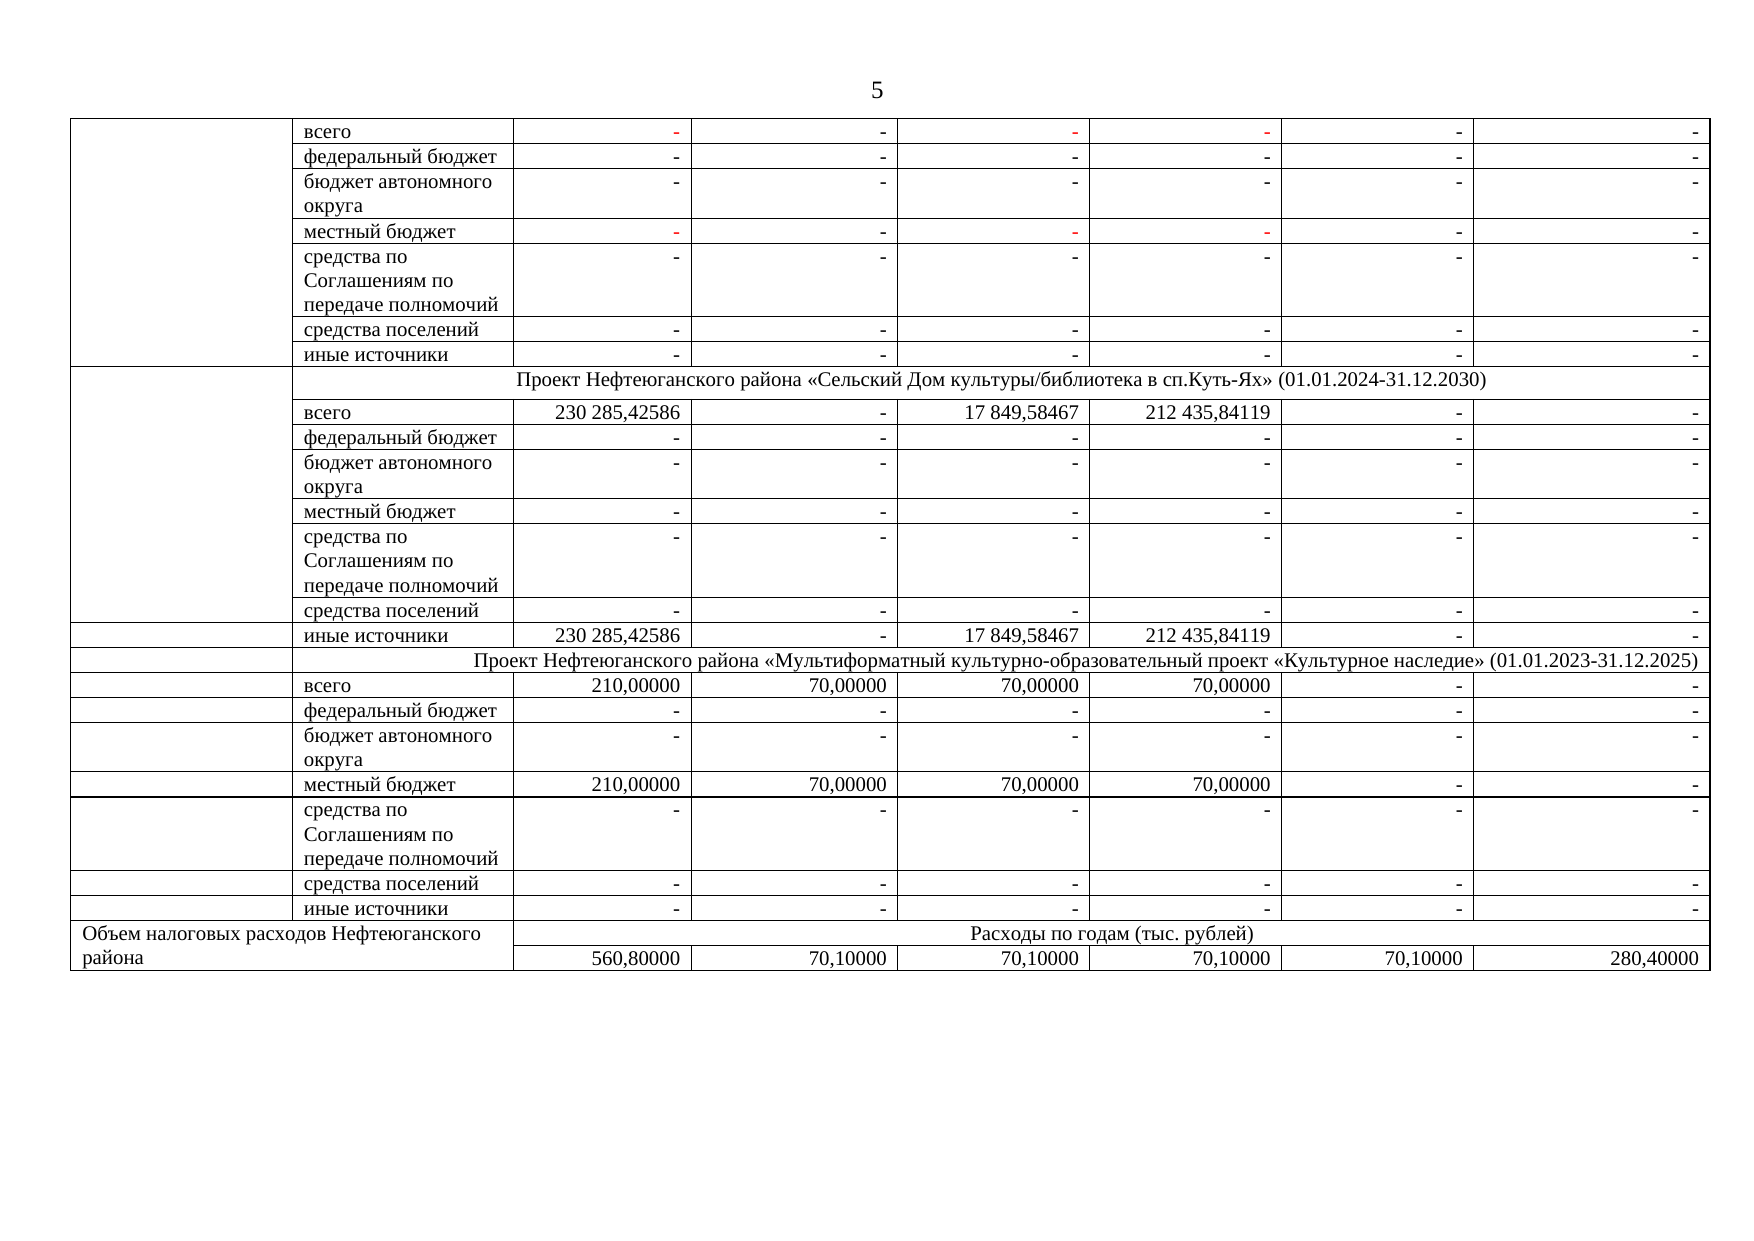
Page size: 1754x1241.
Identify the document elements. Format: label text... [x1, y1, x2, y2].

table_cell 70,00000 [898, 673, 1089, 697]
table_cell 230 285,42586 [514, 623, 691, 647]
table_cell - [1474, 524, 1709, 597]
table_cell 70,10000 [1282, 946, 1473, 970]
table_cell [71, 871, 292, 895]
table_cell 210,00000 [514, 673, 691, 697]
table_cell - [898, 871, 1089, 895]
table_cell 230 285,42586 [514, 400, 691, 424]
table_cell федеральный бюджет [293, 425, 513, 449]
table_cell - [1090, 425, 1281, 449]
table_cell - [1474, 798, 1709, 869]
table_cell - [514, 698, 691, 722]
table_cell - [1282, 342, 1473, 366]
table_cell всего [293, 119, 513, 143]
table_cell - [692, 598, 897, 622]
table_cell - [514, 169, 691, 217]
table_cell - [692, 798, 897, 869]
table_cell - [1090, 723, 1281, 771]
table_cell - [1282, 400, 1473, 424]
table_cell - [692, 219, 897, 243]
table_cell - [692, 169, 897, 217]
table_cell - [692, 698, 897, 722]
table_cell бюджет автономного округа [293, 169, 513, 217]
table_cell - [1090, 219, 1281, 243]
table_cell - [1282, 425, 1473, 449]
table_cell - [1282, 871, 1473, 895]
table_cell - [1474, 219, 1709, 243]
table_cell - [1474, 499, 1709, 523]
table_cell - [514, 317, 691, 341]
table_cell 560,80000 [514, 946, 691, 970]
table_cell - [1282, 144, 1473, 168]
table_cell Объем налоговых расходов Нефтеюганского района [71, 921, 513, 970]
table_cell - [1474, 623, 1709, 647]
table_cell Проект Нефтеюганского района «Мультиформатный культурно-образовательный проект «Культурное наследие» (01.01.2023-31.12.2025) [293, 648, 1709, 672]
table_cell - [1282, 169, 1473, 217]
table_cell - [692, 623, 897, 647]
table_cell - [514, 524, 691, 597]
table_cell 210,00000 [514, 772, 691, 796]
table_cell - [1282, 499, 1473, 523]
table_cell - [898, 425, 1089, 449]
table_cell - [514, 219, 691, 243]
table_cell - [1474, 400, 1709, 424]
table_cell - [514, 499, 691, 523]
table_cell - [692, 119, 897, 143]
table_cell - [1474, 425, 1709, 449]
table_cell - [692, 144, 897, 168]
table_cell - [1282, 524, 1473, 597]
table_cell [71, 896, 292, 920]
table_cell - [514, 450, 691, 498]
table_cell - [1474, 169, 1709, 217]
table_cell - [1090, 524, 1281, 597]
table_cell - [898, 342, 1089, 366]
table_cell - [1282, 119, 1473, 143]
table_cell - [514, 119, 691, 143]
table_cell - [1282, 723, 1473, 771]
table_cell - [1090, 450, 1281, 498]
table_cell - [1474, 698, 1709, 722]
table_cell - [898, 144, 1089, 168]
table_cell - [1282, 798, 1473, 869]
table_cell иные источники [293, 342, 513, 366]
table_cell - [1090, 499, 1281, 523]
table_cell - [514, 342, 691, 366]
table_cell иные источники [293, 623, 513, 647]
table_cell - [692, 524, 897, 597]
table_cell - [1474, 450, 1709, 498]
table_cell 212 435,84119 [1090, 623, 1281, 647]
table_cell [71, 772, 292, 796]
table_cell - [692, 425, 897, 449]
table_cell - [692, 342, 897, 366]
table_cell - [1282, 673, 1473, 697]
table_cell - [692, 871, 897, 895]
table_cell - [1090, 598, 1281, 622]
table_cell - [1282, 772, 1473, 796]
table_cell - [1474, 772, 1709, 796]
table_cell - [692, 244, 897, 316]
table_cell 70,00000 [898, 772, 1089, 796]
table_cell - [1282, 219, 1473, 243]
table_cell - [1282, 244, 1473, 316]
table_cell - [898, 244, 1089, 316]
table_cell 280,40000 [1474, 946, 1709, 970]
table_cell - [1282, 698, 1473, 722]
table_cell - [1474, 673, 1709, 697]
table_cell - [1474, 119, 1709, 143]
table_cell - [1090, 144, 1281, 168]
table_cell - [1090, 244, 1281, 316]
table_cell - [1474, 317, 1709, 341]
table_cell - [898, 317, 1089, 341]
table_cell - [898, 169, 1089, 217]
table_cell - [898, 698, 1089, 722]
table_cell - [692, 400, 897, 424]
table_cell федеральный бюджет [293, 698, 513, 722]
table_cell - [692, 450, 897, 498]
table_cell Проект Нефтеюганского района «Сельский Дом культуры/библиотека в сп.Куть-Ях» (01.01.2024-31.12.2030) [293, 367, 1709, 399]
table_cell бюджет автономного округа [293, 450, 513, 498]
table_cell - [1474, 871, 1709, 895]
table_cell Расходы по годам (тыс. рублей) [514, 921, 1709, 945]
table_cell местный бюджет [293, 772, 513, 796]
table_cell [71, 648, 292, 672]
table_cell 70,00000 [1090, 772, 1281, 796]
table_cell - [1282, 450, 1473, 498]
table_cell 70,00000 [692, 673, 897, 697]
table_cell - [898, 896, 1089, 920]
table_cell - [898, 219, 1089, 243]
table_cell - [692, 723, 897, 771]
table_cell - [898, 723, 1089, 771]
table_cell - [514, 871, 691, 895]
table_cell 70,10000 [692, 946, 897, 970]
table_cell - [1090, 342, 1281, 366]
table_cell - [1474, 144, 1709, 168]
table_cell [71, 723, 292, 771]
table_cell 17 849,58467 [898, 400, 1089, 424]
table_cell - [1282, 598, 1473, 622]
table_cell - [514, 798, 691, 869]
table_cell средства поселений [293, 317, 513, 341]
table_cell - [1474, 598, 1709, 622]
table_cell - [1090, 798, 1281, 869]
table_cell - [1474, 244, 1709, 316]
table_cell - [1282, 317, 1473, 341]
table_cell - [514, 425, 691, 449]
table_cell - [692, 896, 897, 920]
table_cell средства по Соглашениям по передаче полномочий [293, 244, 513, 316]
table_cell - [898, 598, 1089, 622]
table_cell 17 849,58467 [898, 623, 1089, 647]
table_cell - [1474, 896, 1709, 920]
table_cell - [1090, 871, 1281, 895]
table_cell федеральный бюджет [293, 144, 513, 168]
table_cell - [1090, 317, 1281, 341]
table_cell - [692, 317, 897, 341]
table_cell - [898, 450, 1089, 498]
table_cell - [514, 244, 691, 316]
table_cell 212 435,84119 [1090, 400, 1281, 424]
table_cell [71, 367, 292, 622]
table_cell средства поселений [293, 871, 513, 895]
table_cell всего [293, 400, 513, 424]
table_cell 70,10000 [1090, 946, 1281, 970]
table_cell - [1090, 896, 1281, 920]
table_cell - [514, 896, 691, 920]
table_cell [71, 798, 292, 869]
table_cell - [1090, 119, 1281, 143]
table_cell - [898, 119, 1089, 143]
table_cell 70,00000 [692, 772, 897, 796]
table_cell - [1090, 698, 1281, 722]
table_cell бюджет автономного округа [293, 723, 513, 771]
table_cell [71, 673, 292, 697]
table_cell - [1282, 623, 1473, 647]
table_cell [71, 698, 292, 722]
table_cell - [514, 144, 691, 168]
table_cell - [514, 598, 691, 622]
table_cell средства по Соглашениям по передаче полномочий [293, 524, 513, 597]
table_cell - [898, 798, 1089, 869]
table_cell - [1474, 723, 1709, 771]
table_cell 70,00000 [1090, 673, 1281, 697]
table_cell - [514, 723, 691, 771]
table_cell всего [293, 673, 513, 697]
table_cell - [898, 524, 1089, 597]
table_cell средства по Соглашениям по передаче полномочий [293, 798, 513, 869]
table_cell - [1090, 169, 1281, 217]
table_cell иные источники [293, 896, 513, 920]
table_cell - [898, 499, 1089, 523]
table_cell средства поселений [293, 598, 513, 622]
table_cell 70,10000 [898, 946, 1089, 970]
table_cell - [1474, 342, 1709, 366]
table_cell местный бюджет [293, 499, 513, 523]
table_cell местный бюджет [293, 219, 513, 243]
table_cell [71, 623, 292, 647]
table_cell - [692, 499, 897, 523]
table_cell - [1282, 896, 1473, 920]
